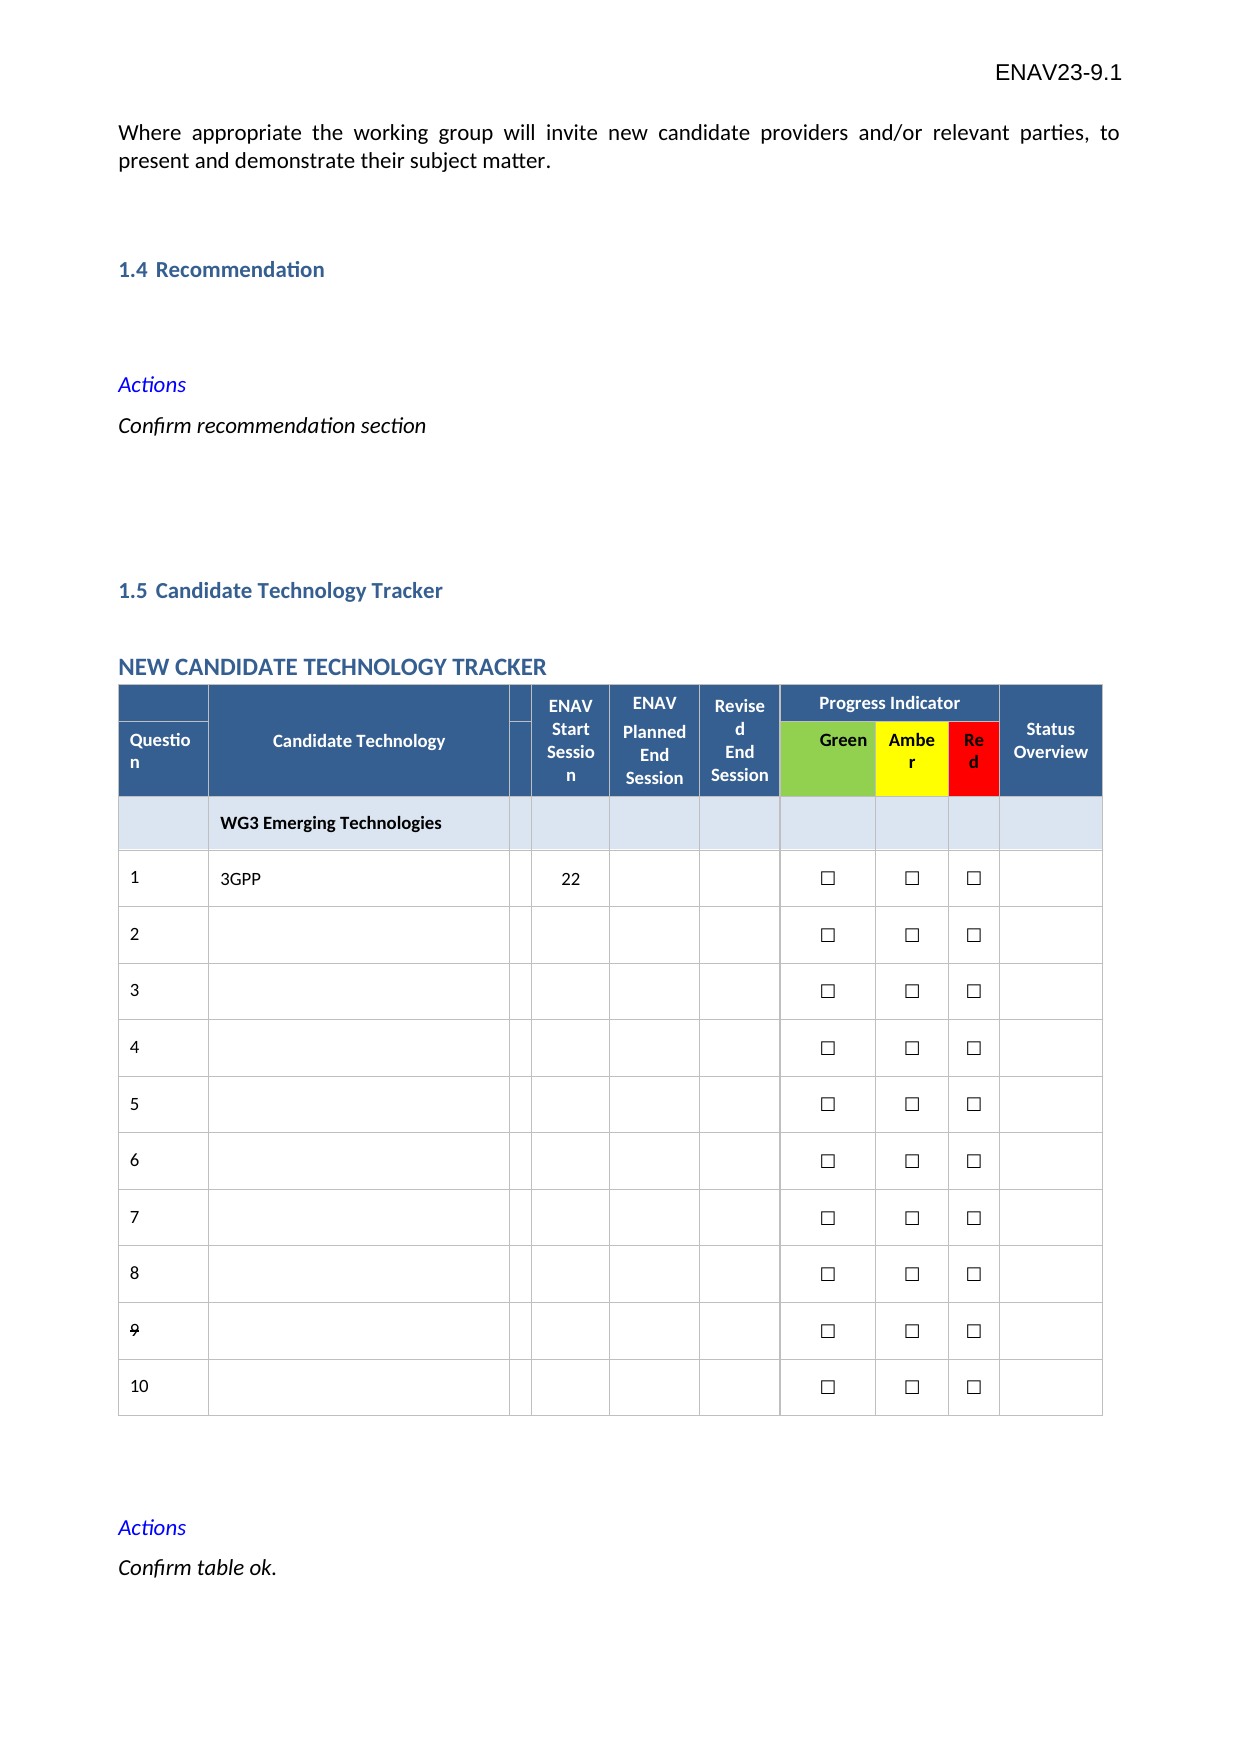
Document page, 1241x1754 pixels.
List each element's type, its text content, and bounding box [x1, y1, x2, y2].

table_cell 6 [119, 1133, 208, 1189]
table_cell [1000, 1360, 1102, 1415]
table_cell [510, 907, 531, 963]
table_cell [610, 1360, 699, 1415]
table_cell [1000, 1246, 1102, 1302]
table_cell [532, 1020, 609, 1076]
table_cell [209, 1303, 509, 1358]
table_cell [610, 964, 699, 1019]
table_cell [610, 907, 699, 963]
table_cell [209, 907, 509, 963]
table_cell [610, 1246, 699, 1302]
table_cell [532, 1133, 609, 1189]
table_cell [510, 964, 531, 1019]
table_header ENAV Planned End Session [610, 685, 699, 796]
table_cell [510, 1303, 531, 1358]
table_cell [949, 797, 999, 849]
table_cell [1000, 964, 1102, 1019]
table_cell [209, 1246, 509, 1302]
table_header Status Overview [1000, 685, 1102, 796]
table_cell [209, 1190, 509, 1245]
table_cell 10 [119, 1360, 208, 1415]
table_cell [532, 1303, 609, 1358]
table_cell [532, 1246, 609, 1302]
table_header ENAV Start Session [532, 685, 609, 796]
table_header Revised End Session [700, 685, 779, 796]
table_cell [1000, 907, 1102, 963]
table_cell [700, 1077, 779, 1132]
table_cell [532, 964, 609, 1019]
table_cell [510, 797, 531, 849]
list New CANDIDATE TECHNOLOGY Tracker [118, 651, 1122, 682]
table_cell Red [949, 722, 999, 796]
table_cell [700, 1020, 779, 1076]
table_cell [209, 964, 509, 1019]
table_cell [700, 1303, 779, 1358]
table_cell WG3 Emerging Technologies [209, 797, 509, 849]
table_cell 9 [119, 1303, 208, 1358]
table_cell [510, 1246, 531, 1302]
table_cell [209, 1360, 509, 1415]
table_cell [610, 1303, 699, 1358]
table_cell 3 [119, 964, 208, 1019]
text Where appropriate the working group will invite new candidate providers and/or relevant parties, to present and demonstrate their subject matter. [118, 118, 1122, 174]
table_cell Green [781, 722, 875, 796]
table_cell [610, 1077, 699, 1132]
table_cell [209, 1077, 509, 1132]
table_cell [610, 797, 699, 849]
table_header [119, 685, 208, 721]
table_cell [610, 851, 699, 906]
table_cell 3GPP [209, 851, 509, 906]
table_cell 22 [532, 851, 609, 906]
table_cell 7 [119, 1190, 208, 1245]
table_cell [1000, 851, 1102, 906]
subtitle Candidate Technology Tracker [118, 576, 1122, 604]
table_cell [700, 1360, 779, 1415]
table_cell [510, 851, 531, 906]
text Confirm table ok. [118, 1553, 1122, 1581]
table_cell [532, 1077, 609, 1132]
table_header [510, 685, 531, 721]
table_cell [532, 1360, 609, 1415]
table_cell [610, 1190, 699, 1245]
table_cell [700, 964, 779, 1019]
table_cell [1000, 1077, 1102, 1132]
table_cell [532, 797, 609, 849]
text Confirm recommendation section [118, 411, 1122, 439]
table_cell [1000, 797, 1102, 849]
table_cell Question [119, 722, 208, 796]
table_cell [610, 1020, 699, 1076]
table_cell [700, 797, 779, 849]
table_cell [532, 907, 609, 963]
table_cell [510, 1020, 531, 1076]
text Actions [118, 371, 1122, 399]
table_cell [700, 1190, 779, 1245]
text Actions [118, 1513, 1122, 1541]
table_cell [876, 797, 948, 849]
table_cell 2 [119, 907, 208, 963]
table_cell [1000, 1303, 1102, 1358]
table_cell [1000, 1020, 1102, 1076]
table_cell [510, 1077, 531, 1132]
table_cell 1 [119, 851, 208, 906]
table_cell 8 [119, 1246, 208, 1302]
table_header Progress Indicator [781, 685, 999, 721]
table_cell [532, 1190, 609, 1245]
table_cell [209, 1020, 509, 1076]
table_cell [1000, 1190, 1102, 1245]
table_header Candidate Technology [209, 685, 509, 796]
table_cell [209, 1133, 509, 1189]
table_cell 4 [119, 1020, 208, 1076]
table_cell [700, 1246, 779, 1302]
table_cell [700, 1133, 779, 1189]
table_cell [510, 1190, 531, 1245]
table_cell [119, 797, 208, 849]
table_cell Amber [876, 722, 948, 796]
table_cell [510, 1133, 531, 1189]
table_cell [700, 851, 779, 906]
table_cell [510, 722, 531, 796]
table_cell [1000, 1133, 1102, 1189]
table_cell [700, 907, 779, 963]
table_cell [610, 1133, 699, 1189]
table_cell [510, 1360, 531, 1415]
table_cell 5 [119, 1077, 208, 1132]
subtitle Recommendation [118, 255, 1122, 283]
table_cell [781, 797, 875, 849]
